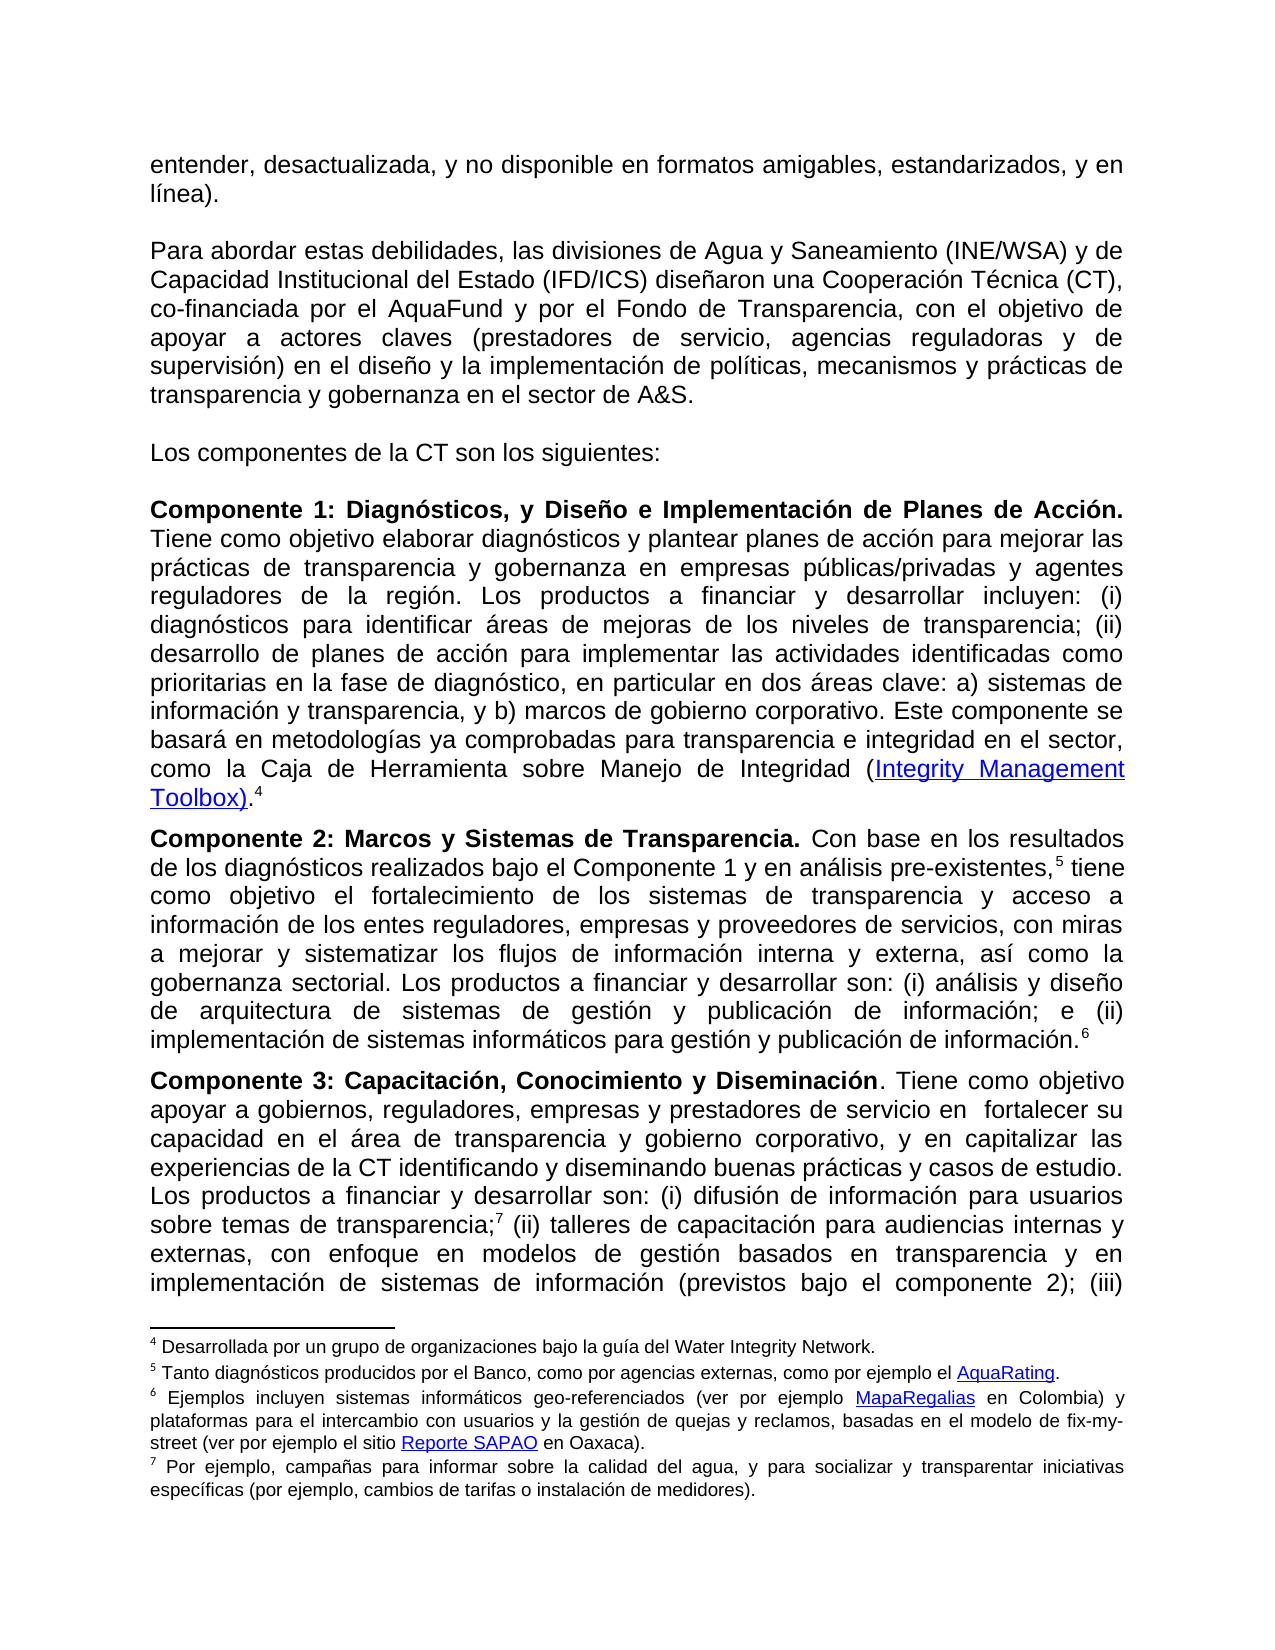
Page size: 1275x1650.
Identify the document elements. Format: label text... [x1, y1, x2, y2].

text Para abordar estas debilidades, las divisiones de Agua y Saneamiento (INE/WSA) y de Capacidad Institucional del Estado (IFD/ICS) diseñaron una Cooperación Técnica (CT), co-financiada por el AquaFund y por el Fondo de Transparencia, con el objetivo de apoyar a actores claves (prestadores de servicio, agencias reguladoras y de supervisión) en el diseño y la implementación de políticas, mecanismos y prácticas de transparencia y gobernanza en el sector de A&S. [150, 236, 1125, 409]
text Componente 1: Diagnósticos, y Diseño e Implementación de Planes de Acción. Tiene como objetivo elaborar diagnósticos y plantear planes de acción para mejorar las prácticas de transparencia y gobernanza en empresas públicas/privadas y agentes reguladores de la región. Los productos a financiar y desarrollar incluyen: (i) diagnósticos para identificar áreas de mejoras de los niveles de transparencia; (ii) desarrollo de planes de acción para implementar las actividades identificadas como prioritarias en la fase de diagnóstico, en particular en dos áreas clave: a) sistemas de información y transparencia, y b) marcos de gobierno corporativo. Este componente se basará en metodologías ya comprobadas para transparencia e integridad en el sector, como la Caja de Herramienta sobre Manejo de Integridad (Integrity Management Toolbox). [150, 495, 1125, 811]
text Componente 2: Marcos y Sistemas de Transparencia. Con base en los resultados de los diagnósticos realizados bajo el Componente 1 y en análisis pre-existentes, tiene como objetivo el fortalecimiento de los sistemas de transparencia y acceso a información de los entes reguladores, empresas y proveedores de servicios, con miras a mejorar y sistematizar los flujos de información interna y externa, así como la gobernanza sectorial. Los productos a financiar y desarrollar son: (i) análisis y diseño de arquitectura de sistemas de gestión y publicación de información; e (ii) implementación de sistemas informáticos para gestión y publicación de información. [150, 824, 1125, 1054]
text Los componentes de la CT son los siguientes: [150, 437, 1125, 466]
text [150, 150, 1125, 207]
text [150, 1066, 1125, 1296]
